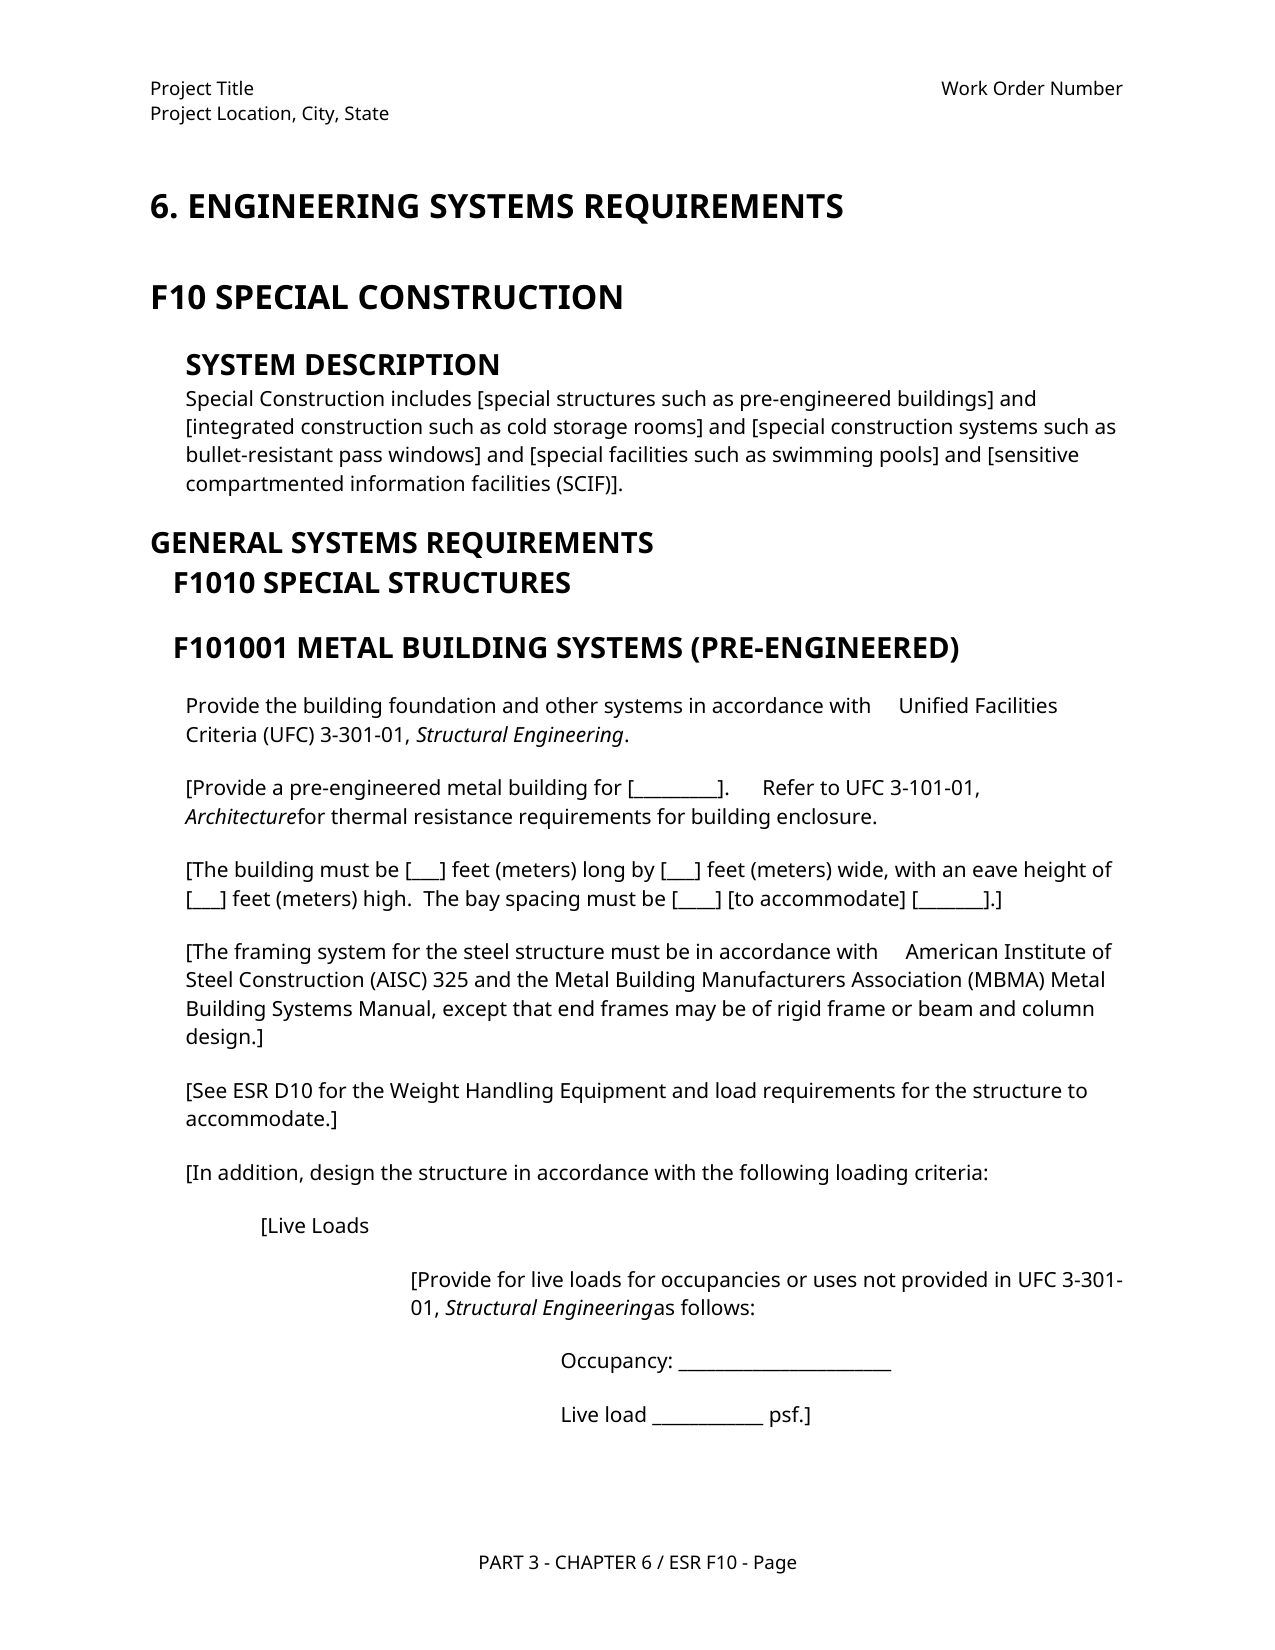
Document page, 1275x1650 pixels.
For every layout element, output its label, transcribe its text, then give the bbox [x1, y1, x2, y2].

text F101001 METAL BUILDING SYSTEMS (PRE-ENGINEERED) [150, 627, 1125, 667]
text Live load ____________ psf.] [560, 1400, 1125, 1428]
text [The building must be [___] feet (meters) long by [___] feet (meters) wide, with an eave height of [___] feet (meters) high. The bay spacing must be [____] [to accommodate] [_______].] [185, 855, 1125, 912]
text [The framing system for the steel structure must be in accordance with American Institute of Steel Construction (AISC) 325 and the Metal Building Manufacturers Association (MBMA) Metal Building Systems Manual, except that end frames may be of rigid frame or beam and column design.] [185, 937, 1125, 1051]
text [See ESR D10 for the Weight Handling Equipment and load requirements for the structure to accommodate.] [185, 1076, 1125, 1133]
text F10 SPECIAL CONSTRUCTION [150, 228, 1125, 319]
text SYSTEM DESCRIPTION Special Construction includes [special structures such as pre-engineered buildings] and [integrated construction such as cold storage rooms] and [special construction systems such as bullet-resistant pass windows] and [special facilities such as swimming pools] and [sensitive compartmented information facilities (SCIF)]. [185, 344, 1125, 497]
text GENERAL SYSTEMS REQUIREMENTS F1010 SPECIAL STRUCTURES [150, 522, 1125, 602]
text [Live Loads [260, 1211, 1125, 1240]
text Provide the building foundation and other systems in accordance with Unified Facilities Criteria (UFC) 3-301-01, Structural Engineering. [185, 692, 1125, 748]
text [In addition, design the structure in accordance with the following loading criteria: [185, 1158, 1125, 1186]
text 6. ENGINEERING SYSTEMS REQUIREMENTS [150, 183, 1125, 228]
text Occupancy: _______________________ [560, 1347, 1125, 1375]
text [Provide for live loads for occupancies or uses not provided in UFC 3-301-01, Structural Engineeringas follows: [410, 1265, 1125, 1322]
text [Provide a pre-engineered metal building for [_________]. Refer to UFC 3-101-01, Architecturefor thermal resistance requirements for building enclosure. [185, 773, 1125, 830]
